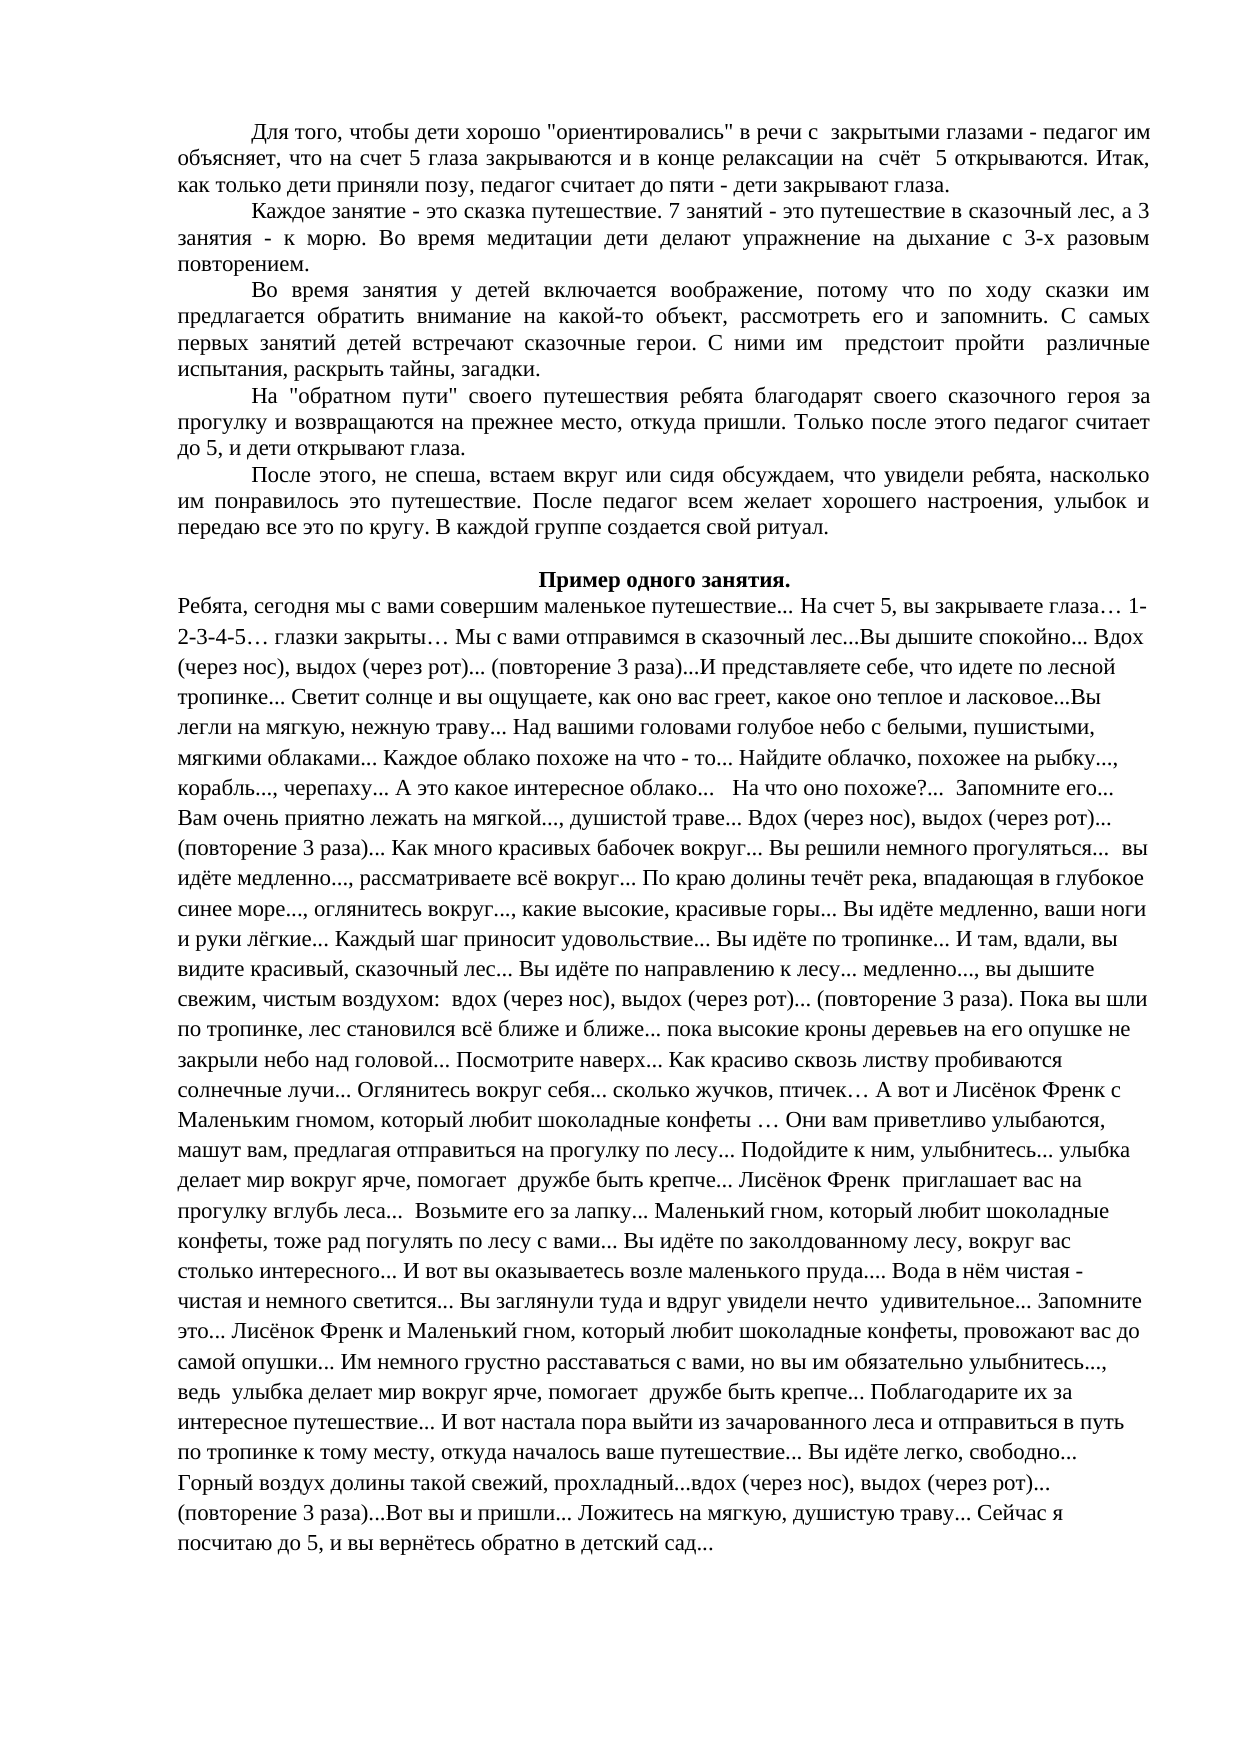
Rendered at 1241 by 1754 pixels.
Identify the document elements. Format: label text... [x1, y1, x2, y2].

text Для того, чтобы дети хорошо "ориентировались" в речи с закрытыми глазами - педагог им объясняет, что на счет 5 глаза закрываются и в конце релаксации на счёт 5 открываются. Итак, как только дети приняли позу, педагог считает до пяти - дети закрывают глаза. [177, 118, 1152, 197]
text На "обратном пути" своего путешествия ребята благодарят своего сказочного героя за прогулку и возвращаются на прежнее место, откуда пришли. Только после этого педагог считает до 5, и дети открывают глаза. [177, 382, 1152, 461]
text Ребята, сегодня мы с вами совершим маленькое путешествие... На счет 5, вы закрываете глаза… 1-2-3-4-5… глазки закрыты… Мы с вами отправимся в сказочный лес...Вы дышите спокойно... Вдох (через нос), выдох (через рот)... (повторение 3 раза)...И представляете себе, что идете по лесной тропинке... Светит солнце и вы ощущаете, как оно вас греет, какое оно теплое и ласковое...Вы легли на мягкую, нежную траву... Над вашими головами голубое небо с белыми, пушистыми, мягкими облаками... Каждое облако похоже на что - то... Найдите облачко, похожее на рыбку..., корабль..., черепаху... А это какое интересное облако... На что оно похоже?... Запомните его... Вам очень приятно лежать на мягкой..., душистой траве... Вдох (через нос), выдох (через рот)... (повторение 3 раза)... Как много красивых бабочек вокруг... Вы решили немного прогуляться... вы идёте медленно..., рассматриваете всё вокруг... По краю долины течёт река, впадающая в глубокое синее море..., оглянитесь вокруг..., какие высокие, красивые горы... Вы идёте медленно, ваши ноги и руки лёгкие... Каждый шаг приносит удовольствие... Вы идёте по тропинке... И там, вдали, вы видите красивый, сказочный лес... Вы идёте по направлению к лесу... медленно..., вы дышите свежим, чистым воздухом: вдох (через нос), выдох (через рот)... (повторение 3 раза). Пока вы шли по тропинке, лес становился всё ближе и ближе... пока высокие кроны деревьев на его опушке не закрыли небо над головой... Посмотрите наверх... Как красиво сквозь листву пробиваются солнечные лучи... Оглянитесь вокруг себя... сколько жучков, птичек… А вот и Лисёнок Френк с Маленьким гномом, который любит шоколадные конфеты … Они вам приветливо улыбаются, машут вам, предлагая отправиться на прогулку по лесу... Подойдите к ним, улыбнитесь... улыбка делает мир вокруг ярче, помогает дружбе быть крепче... Лисёнок Френк приглашает вас на прогулку вглубь леса... Возьмите его за лапку... Маленький гном, который любит шоколадные конфеты, тоже рад погулять по лесу с вами... Вы идёте по заколдованному лесу, вокруг вас столько интересного... И вот вы оказываетесь возле маленького пруда.... Вода в нём чистая - чистая и немного светится... Вы заглянули туда и вдруг увидели нечто удивительное... Запомните это... Лисёнок Френк и Маленький гном, который любит шоколадные конфеты, провожают вас до самой опушки... Им немного грустно расставаться с вами, но вы им обязательно улыбнитесь..., ведь улыбка делает мир вокруг ярче, помогает дружбе быть крепче... Поблагодарите их за интересное путешествие... И вот настала пора выйти из зачарованного леса и отправиться в путь по тропинке к тому месту, откуда началось ваше путешествие... Вы идёте легко, свободно... Горный воздух долины такой свежий, прохладный...вдох (через нос), выдох (через рот)... (повторение 3 раза)...Вот вы и пришли... Ложитесь на мягкую, душистую траву... Сейчас я посчитаю до 5, и вы вернётесь обратно в детский сад... [177, 592, 1152, 1555]
text После этого, не спеша, встаем вкруг или сидя обсуждаем, что увидели ребята, насколько им понравилось это путешествие. После педагог всем желает хорошего настроения, улыбок и передаю все это по кругу. В каждой группе создается свой ритуал. [177, 461, 1152, 540]
text Пример одного занятия. [177, 566, 1152, 592]
text Каждое занятие - это сказка путешествие. 7 занятий - это путешествие в сказочный лес, а 3 занятия - к морю. Во время медитации дети делают упражнение на дыхание с 3-х разовым повторением. [177, 197, 1152, 276]
text Во время занятия у детей включается воображение, потому что по ходу сказки им предлагается обратить внимание на какой-то объект, рассмотреть его и запомнить. С самых первых занятий детей встречают сказочные герои. С ними им предстоит пройти различные испытания, раскрыть тайны, загадки. [177, 276, 1152, 382]
